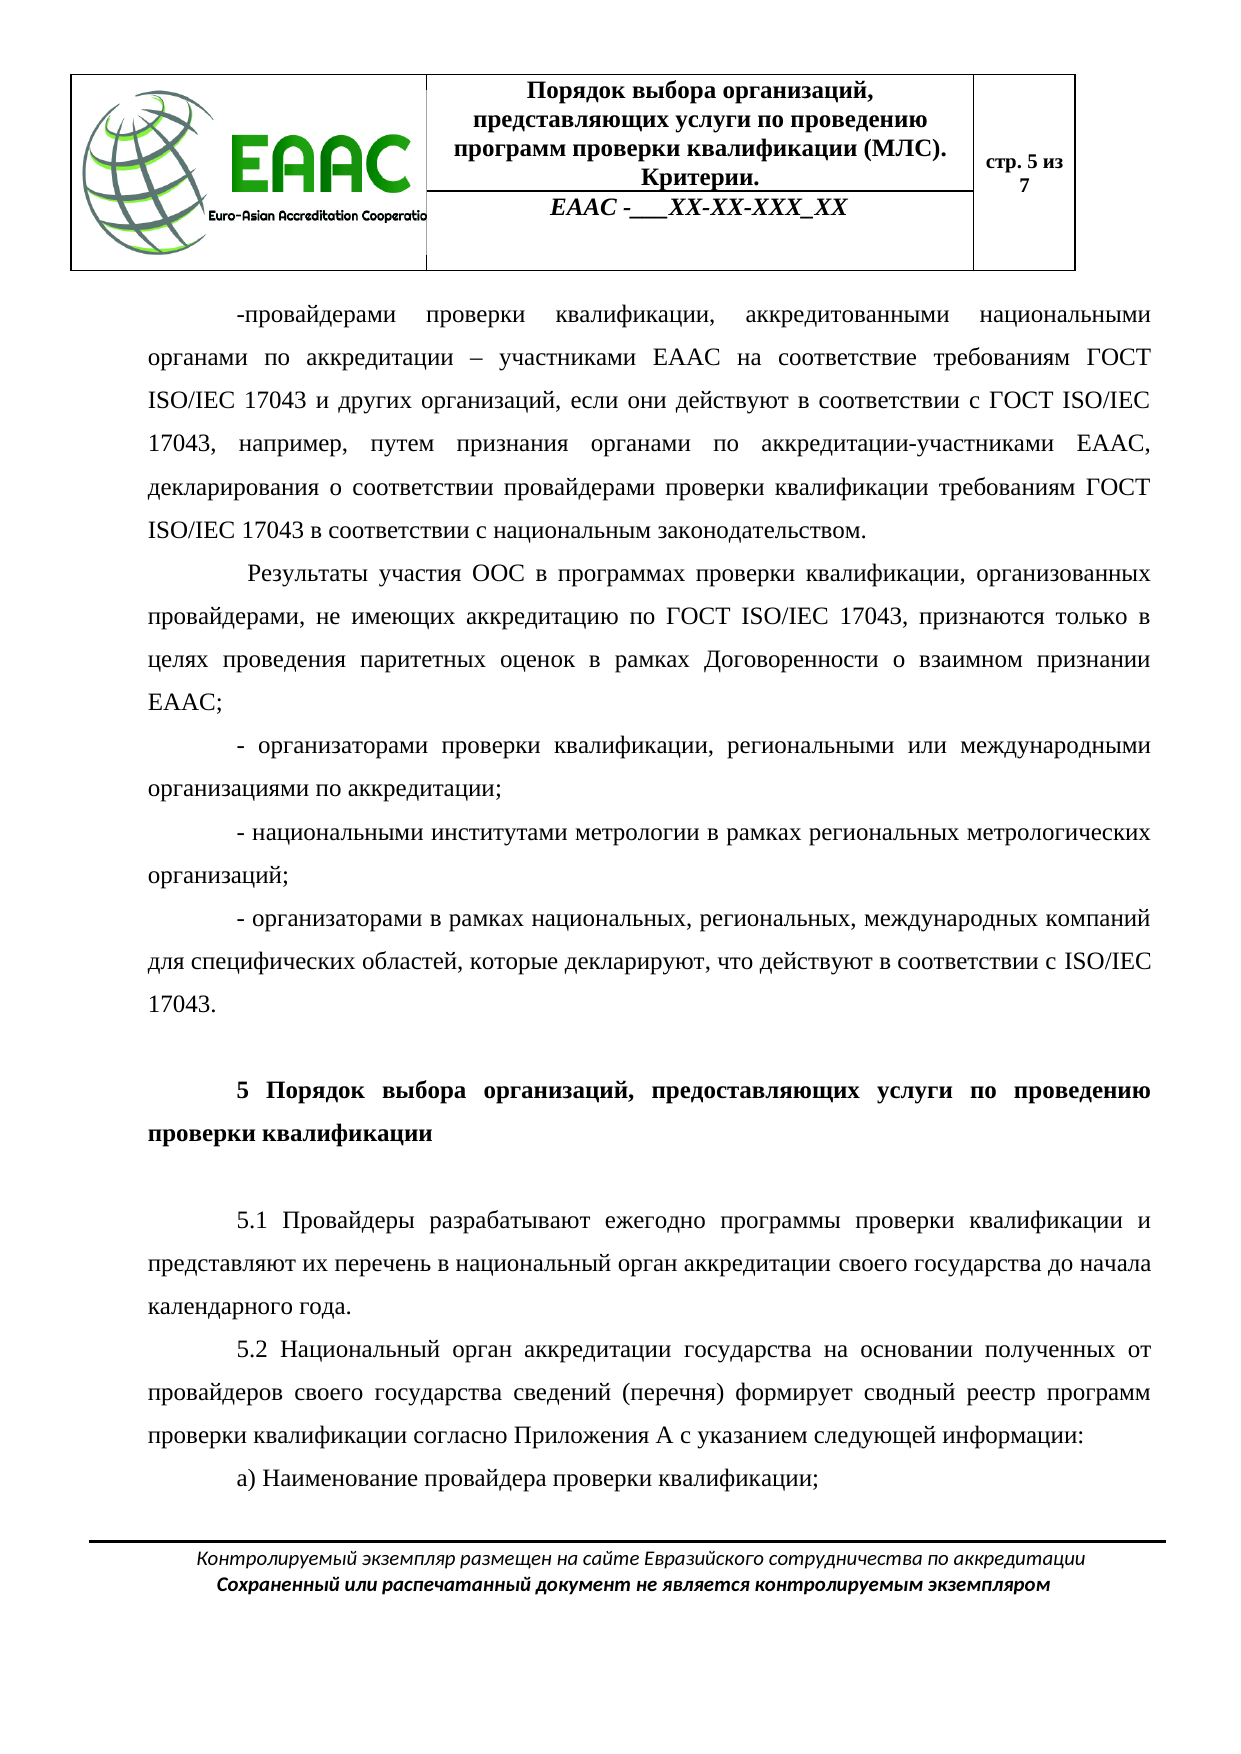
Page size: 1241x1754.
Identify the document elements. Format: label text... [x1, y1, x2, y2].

text - организаторами в рамках национальных, региональных, международных компаний для специфических областей, которые декларируют, что действуют в соответствии с ISO/IEC 17043. [148, 903, 1152, 1018]
text - национальными институтами метрологии в рамках региональных метрологических организаций; [148, 817, 1152, 888]
text 5.2 Национальный орган аккредитации государства на основании полученных от провайдеров своего государства сведений (перечня) формирует сводный реестр программ проверки квалификации согласно Приложения А с указанием следующей информации: [148, 1334, 1152, 1449]
text 5.1 Провайдеры разрабатывают ежегодно программы проверки квалификации и представляют их перечень в национальный орган аккредитации своего государства до начала календарного года. [148, 1205, 1152, 1320]
picture [82, 90, 427, 255]
text 5 Порядок выбора организаций, предоставляющих услуги по проведению проверки квалификации [148, 1075, 1152, 1147]
text -провайдерами проверки квалификации, аккредитованными национальными органами по аккредитации – участниками ЕААС на соответствие требованиям ГОСТ ISO/IEC 17043 и других организаций, если они действуют в соответствии с ГОСТ ISO/IEC 17043, например, путем признания органами по аккредитации-участниками ЕААС, декларирования о соответствии провайдерами проверки квалификации требованиям ГОСТ ISO/IEC 17043 в соответствии с национальным законодательством. [148, 299, 1152, 543]
text Результаты участия ООС в программах проверки квалификации, организованных провайдерами, не имеющих аккредитацию по ГОСТ ISO/IEC 17043, признаются только в целях проведения паритетных оценок в рамках Договоренности о взаимном признании ЕААС; [148, 558, 1152, 716]
text - организаторами проверки квалификации, региональными или международными организациями по аккредитации; [148, 730, 1152, 802]
text а) Наименование провайдера проверки квалификации; [148, 1463, 1152, 1492]
